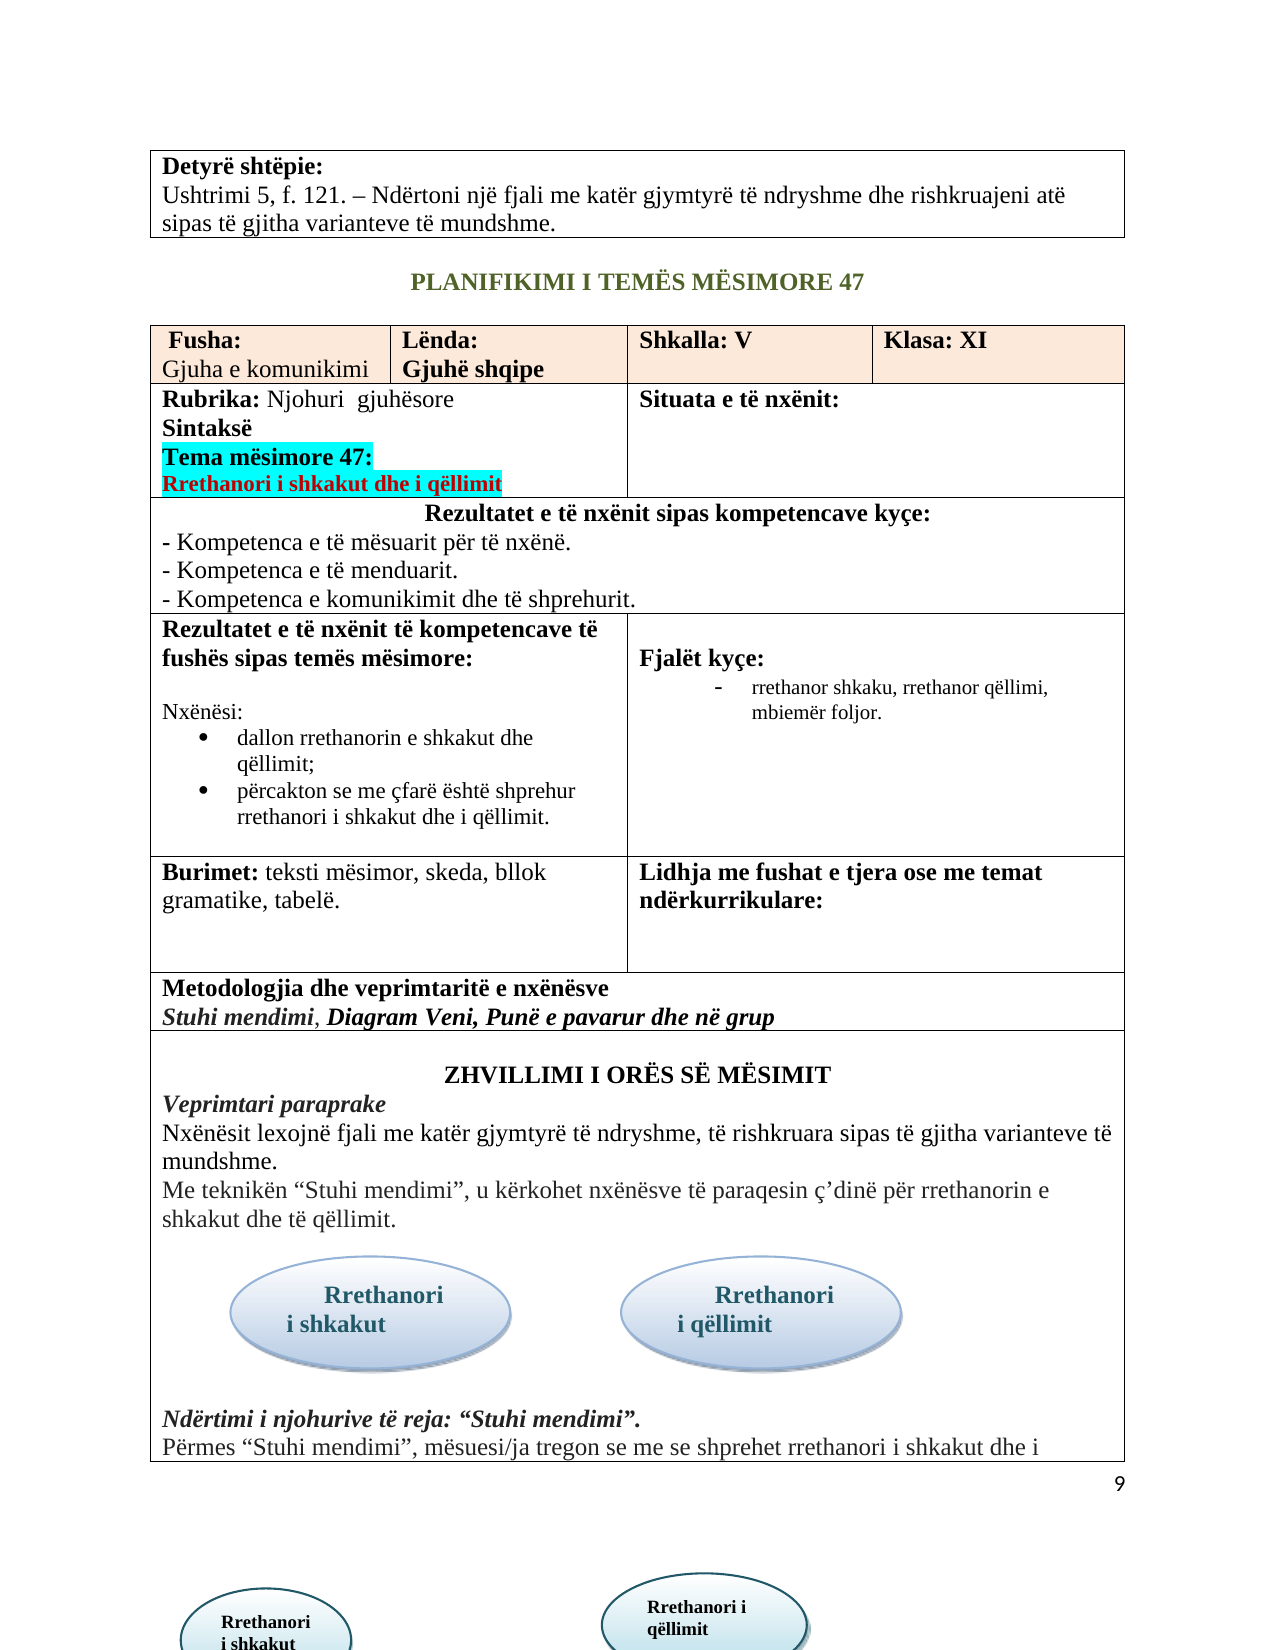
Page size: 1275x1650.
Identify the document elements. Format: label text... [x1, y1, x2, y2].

table_header Shkalla: V [628, 326, 872, 383]
table_cell Burimet: teksti mësimor, skeda, bllok gramatike, tabelë. [151, 857, 627, 972]
table_header Klasa: XI [873, 326, 1124, 383]
table_cell Rezultatet e të nxënit sipas kompetencave kyçe: - Kompetenca e të mësuarit për të nxënë. - Kompetenca e të menduarit. - Kompetenca e komunikimit dhe të shprehurit. [151, 498, 1124, 613]
table_cell Fjalët kyçe: rrethanor shkaku, rrethanor qëllimi, mbiemër foljor. [628, 614, 1124, 856]
table_cell Lidhja me fushat e tjera ose me temat ndërkurrikulare: [628, 857, 1124, 972]
text PLANIFIKIMI I TEMËS MËSIMORE 47 [150, 267, 1125, 296]
table_cell Metodologjia dhe veprimtaritë e nxënësve Stuhi mendimi, Diagram Veni, Punë e pavarur dhe në grup [151, 973, 1124, 1030]
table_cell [151, 151, 1124, 237]
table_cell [151, 1031, 1124, 1461]
table_cell Rezultatet e të nxënit të kompetencave të fushës sipas temës mësimore: Nxënësi: dallon rrethanorin e shkakut dhe qëllimit; përcakton se me çfarë është shprehur rrethanori i shkakut dhe i qëllimit. [151, 614, 627, 856]
table_header Fusha: Gjuha e komunikimi [151, 326, 390, 383]
table_cell Rubrika: Njohuri gjuhësore Sintaksë Tema mësimore 47: Rrethanori i shkakut dhe i qëllimit [151, 384, 627, 497]
table_cell Situata e të nxënit: [628, 384, 1124, 497]
table_header Lënda: Gjuhë shqipe [391, 326, 627, 383]
